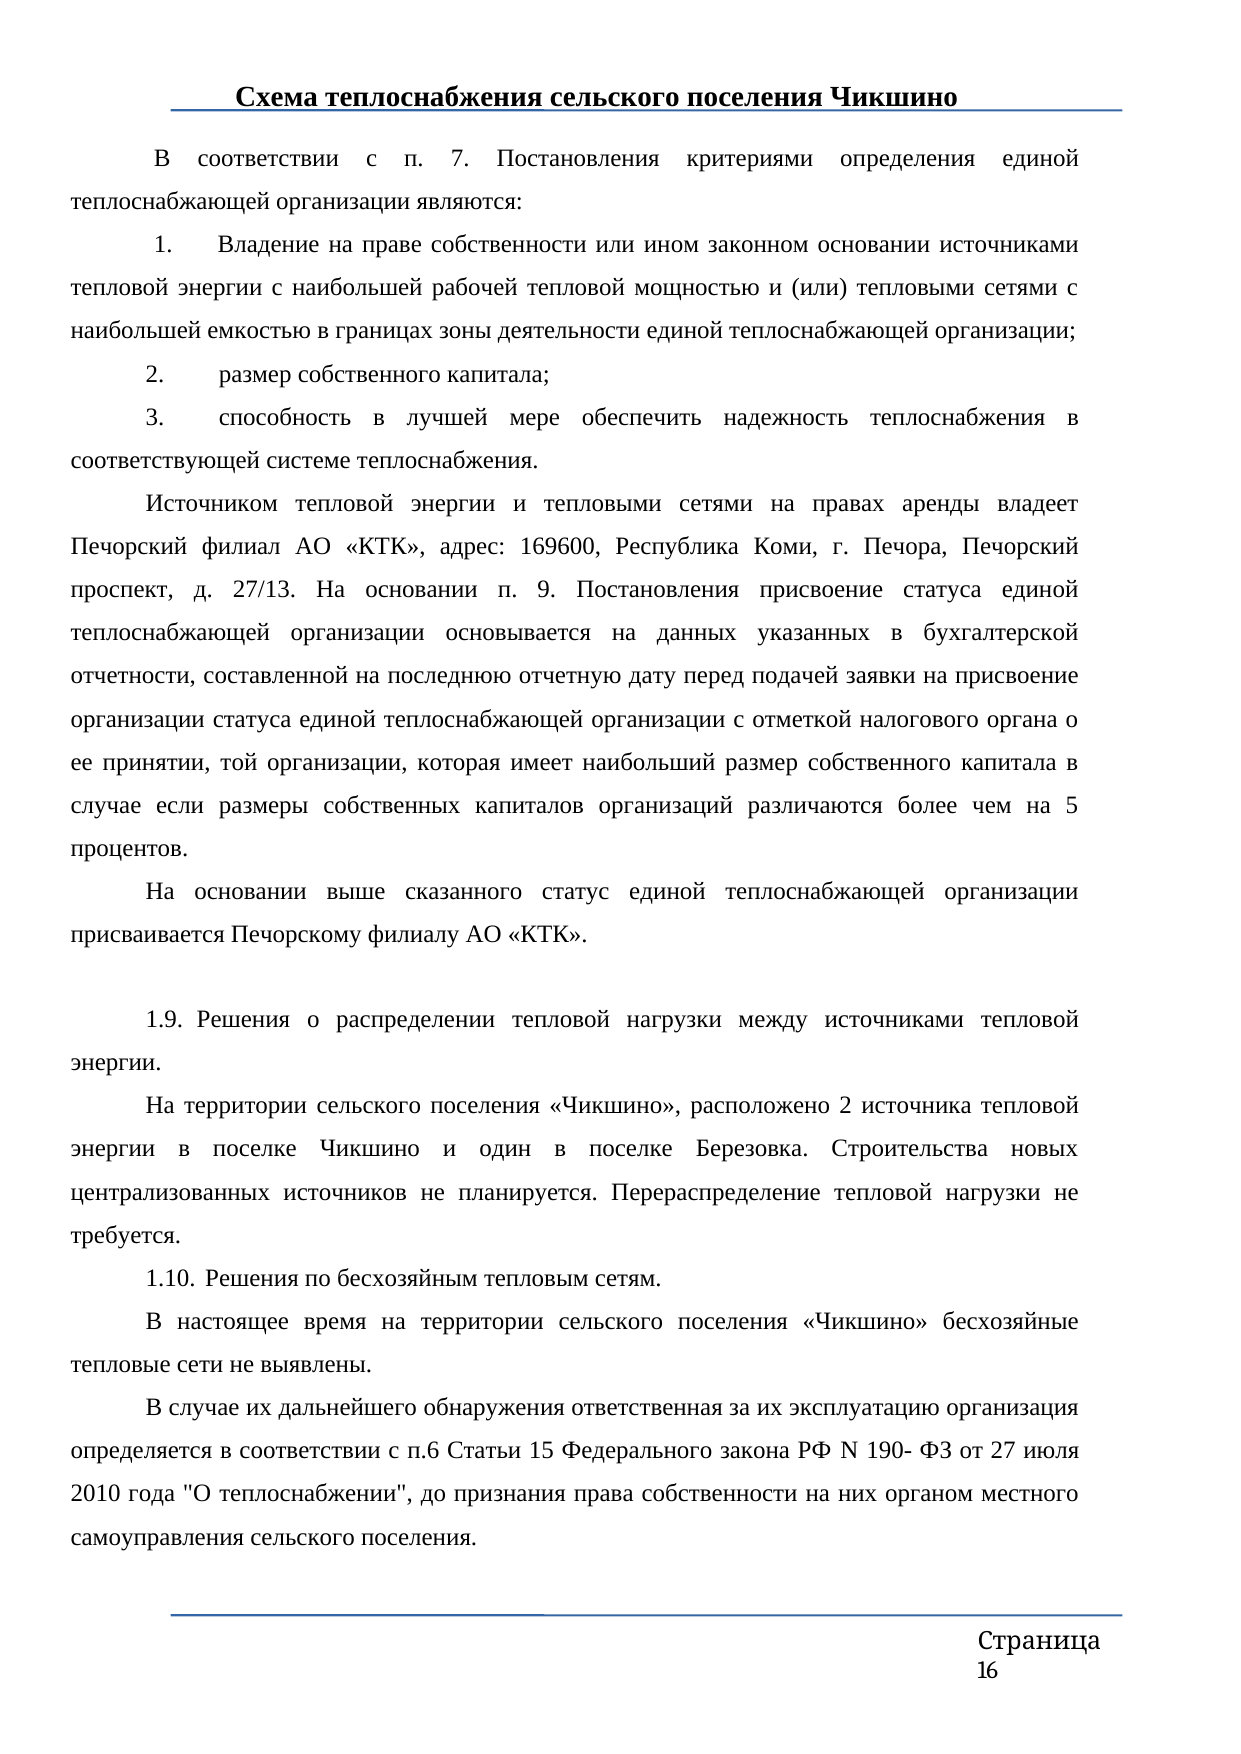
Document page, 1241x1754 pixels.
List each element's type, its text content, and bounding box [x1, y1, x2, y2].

text На территории сельского поселения «Чикшино», расположено 2 источника тепловой энергии в поселке Чикшино и один в поселке Березовка. Строительства новых централизованных источников не планируется. Перераспределение тепловой нагрузки не требуется. [70, 1090, 1079, 1248]
text На основании выше сказанного статус единой теплоснабжающей организации присваивается Печорскому филиалу АО «КТК». [70, 876, 1079, 948]
list Решения о распределении тепловой нагрузки между источниками тепловой энергии. [70, 1004, 1079, 1076]
text В случае их дальнейшего обнаружения ответственная за их эксплуатацию организация определяется в соответствии с п.6 Статьи 15 Федерального закона РФ N 190- ФЗ от 27 июля 2010 года "О теплоснабжении", до признания права собственности на них органом местного самоуправления сельского поселения. [70, 1392, 1079, 1550]
text В соответствии с п. 7. Постановления критериями определения единой теплоснабжающей организации являются: [70, 143, 1079, 215]
list Владение на праве собственности или ином законном основании источниками тепловой энергии с наибольшей рабочей тепловой мощностью и (или) тепловыми сетями с наибольшей емкостью в границах зоны деятельности единой теплоснабжающей организации; [70, 229, 1079, 344]
text Источником тепловой энергии и тепловыми сетями на правах аренды владеет Печорский филиал АО «КТК», адрес: 169600, Республика Коми, г. Печора, Печорский проспект, д. 27/13. На основании п. 9. Постановления присвоение статуса единой теплоснабжающей организации основывается на данных указанных в бухгалтерской отчетности, составленной на последнюю отчетную дату перед подачей заявки на присвоение организации статуса единой теплоснабжающей организации с отметкой налогового органа о ее принятии, той организации, которая имеет наибольший размер собственного капитала в случае если размеры собственных капиталов организаций различаются более чем на 5 процентов. [70, 488, 1079, 862]
list размер собственного капитала; [70, 359, 1079, 387]
list способность в лучшей мере обеспечить надежность теплоснабжения в соответствующей системе теплоснабжения. [70, 402, 1079, 474]
list Решения по бесхозяйным тепловым сетям. [70, 1263, 1079, 1292]
text В настоящее время на территории сельского поселения «Чикшино» бесхозяйные тепловые сети не выявлены. [70, 1306, 1079, 1378]
